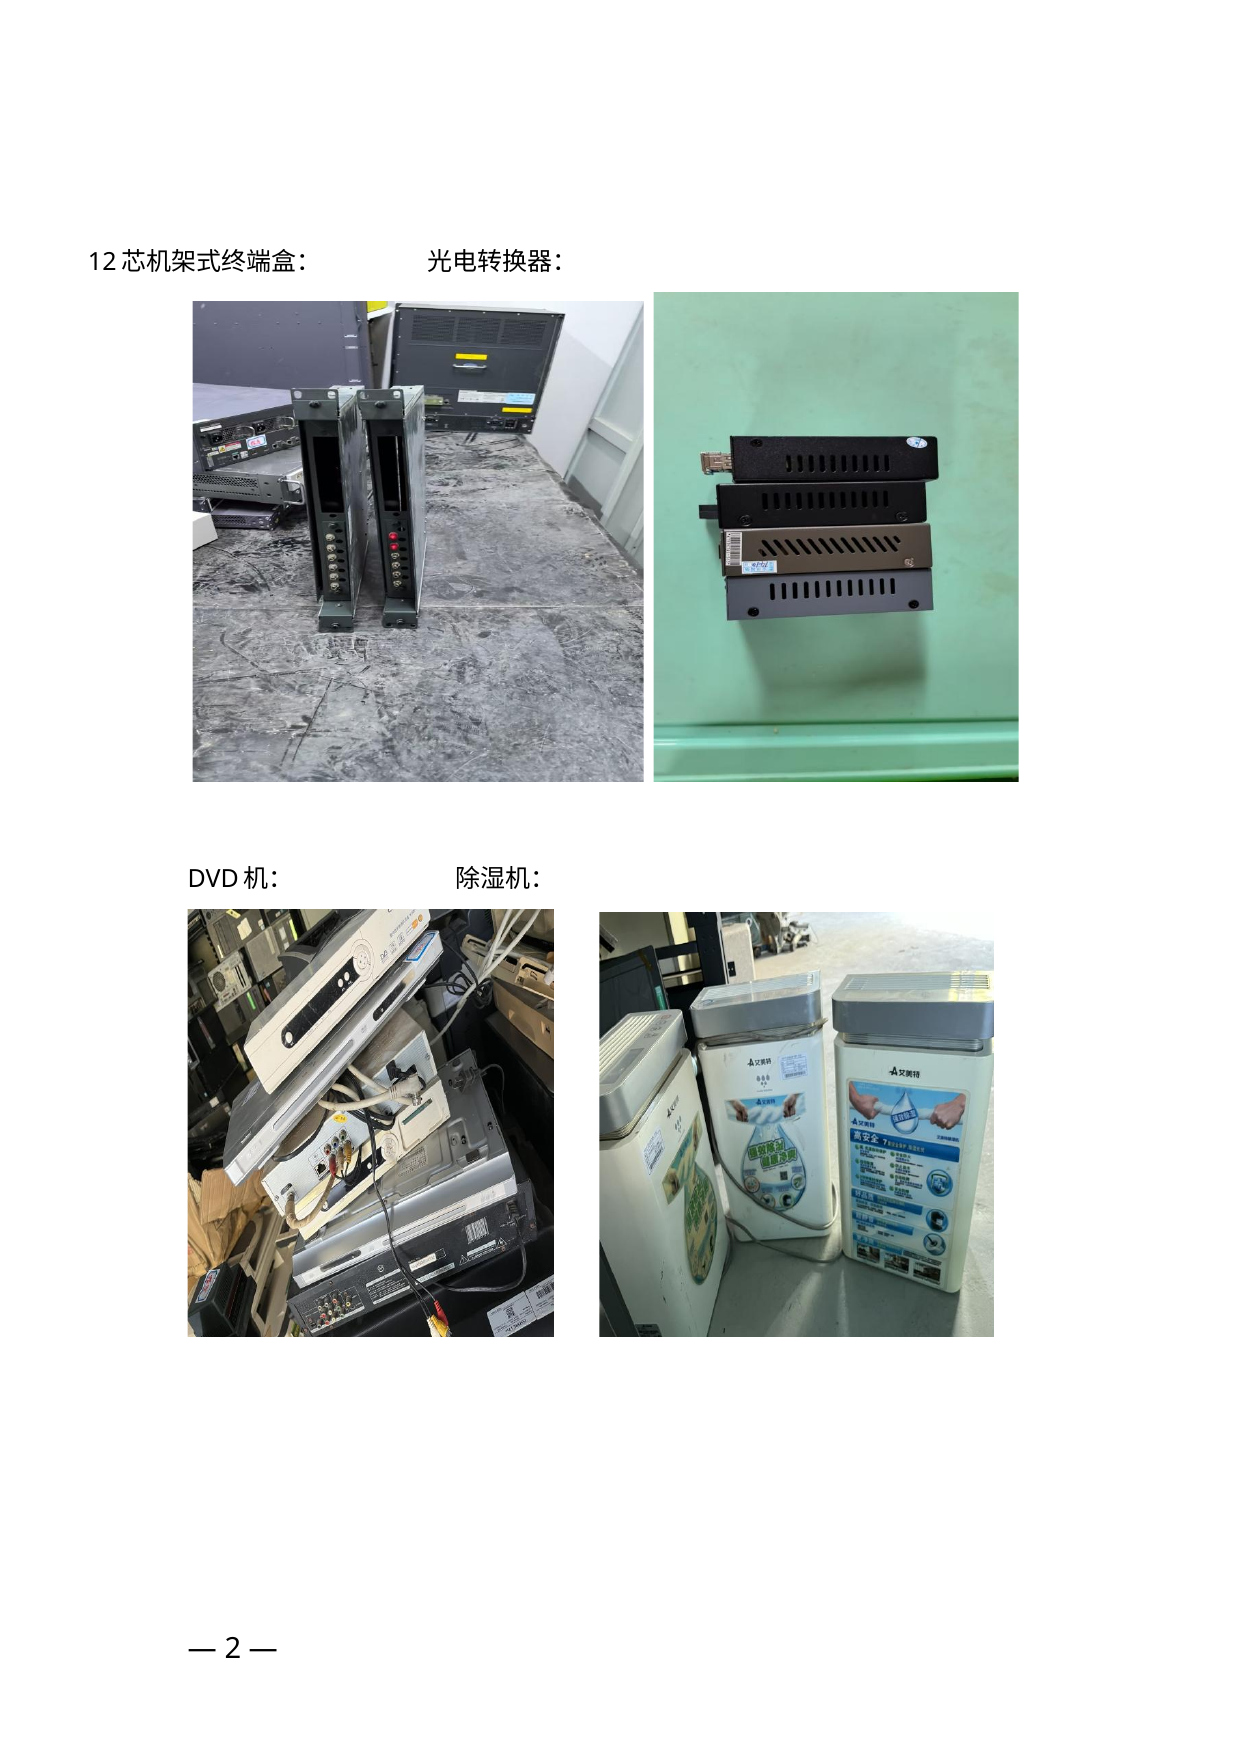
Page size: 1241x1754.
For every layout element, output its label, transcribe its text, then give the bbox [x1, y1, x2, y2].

picture [192, 301, 644, 782]
text DVD机： 除湿机： [187, 844, 1053, 909]
picture [599, 912, 994, 1337]
picture [187, 909, 554, 1337]
picture [653, 292, 1019, 782]
text 12芯机架式终端盒： 光电转换器： [81, 227, 1053, 292]
